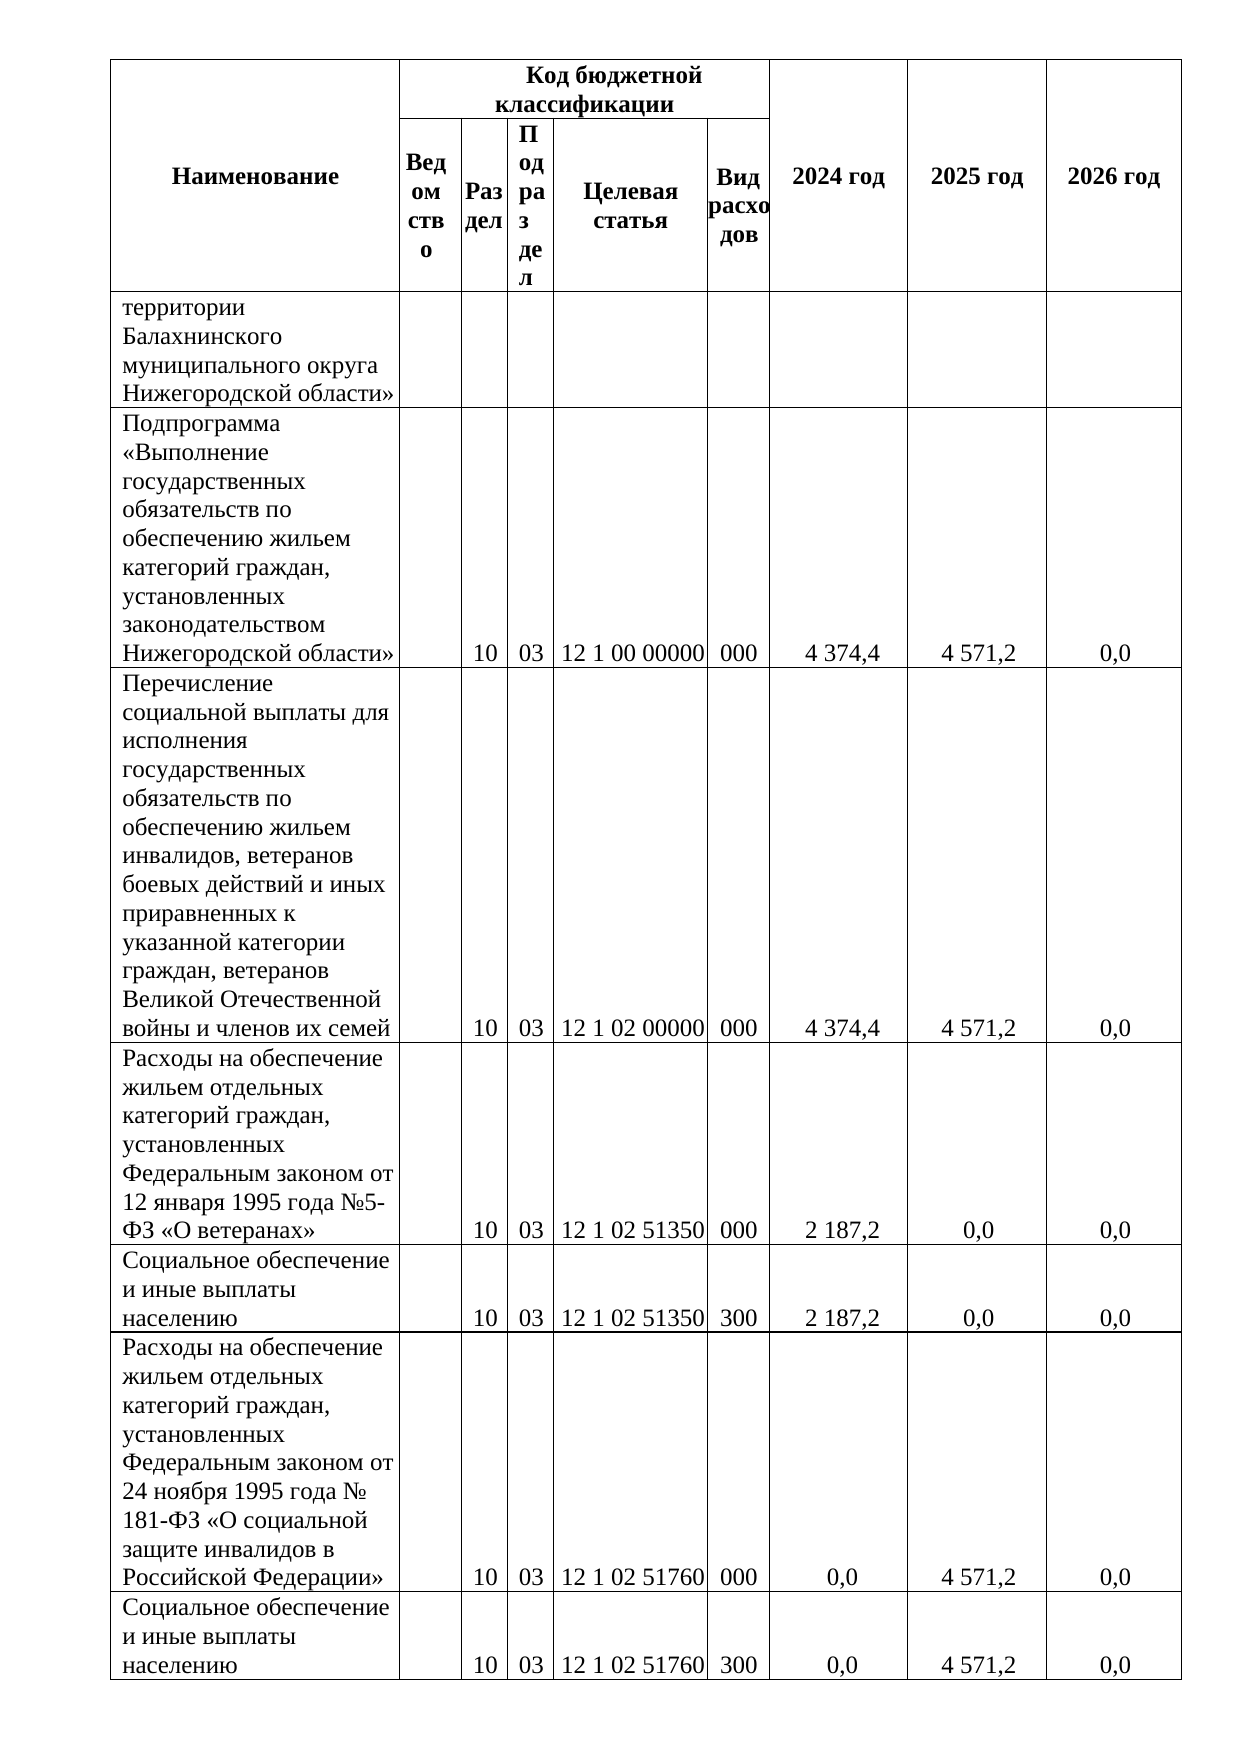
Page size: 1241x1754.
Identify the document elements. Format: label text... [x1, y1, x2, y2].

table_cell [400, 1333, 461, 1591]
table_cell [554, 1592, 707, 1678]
table_cell Целевая статья [554, 119, 707, 291]
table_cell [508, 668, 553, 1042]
table_cell Под раз дел [508, 119, 553, 291]
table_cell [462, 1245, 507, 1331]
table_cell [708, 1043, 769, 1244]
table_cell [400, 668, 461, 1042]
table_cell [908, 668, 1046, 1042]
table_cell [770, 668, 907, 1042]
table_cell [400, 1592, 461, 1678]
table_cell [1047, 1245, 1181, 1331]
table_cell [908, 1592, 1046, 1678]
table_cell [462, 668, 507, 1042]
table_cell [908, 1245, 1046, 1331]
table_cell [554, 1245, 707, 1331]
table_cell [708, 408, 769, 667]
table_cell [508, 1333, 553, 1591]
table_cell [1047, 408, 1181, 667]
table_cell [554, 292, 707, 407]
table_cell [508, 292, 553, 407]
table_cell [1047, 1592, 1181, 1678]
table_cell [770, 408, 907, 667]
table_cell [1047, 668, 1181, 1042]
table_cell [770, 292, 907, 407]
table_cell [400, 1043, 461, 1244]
table_header 2025 год [908, 60, 1046, 291]
table_cell Ведом ство [400, 119, 461, 291]
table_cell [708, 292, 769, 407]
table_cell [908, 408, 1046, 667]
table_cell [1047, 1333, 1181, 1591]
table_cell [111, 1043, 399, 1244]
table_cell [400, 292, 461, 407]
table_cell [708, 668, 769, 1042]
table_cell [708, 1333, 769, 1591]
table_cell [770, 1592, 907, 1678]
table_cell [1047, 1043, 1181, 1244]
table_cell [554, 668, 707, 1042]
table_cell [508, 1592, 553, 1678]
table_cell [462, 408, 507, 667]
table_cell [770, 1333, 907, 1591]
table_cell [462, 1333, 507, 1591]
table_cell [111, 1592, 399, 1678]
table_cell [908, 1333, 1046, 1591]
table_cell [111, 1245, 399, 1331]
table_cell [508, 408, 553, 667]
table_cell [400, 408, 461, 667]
table_header 2026 год [1047, 60, 1181, 291]
table_header Код бюджетной классификации [400, 60, 769, 118]
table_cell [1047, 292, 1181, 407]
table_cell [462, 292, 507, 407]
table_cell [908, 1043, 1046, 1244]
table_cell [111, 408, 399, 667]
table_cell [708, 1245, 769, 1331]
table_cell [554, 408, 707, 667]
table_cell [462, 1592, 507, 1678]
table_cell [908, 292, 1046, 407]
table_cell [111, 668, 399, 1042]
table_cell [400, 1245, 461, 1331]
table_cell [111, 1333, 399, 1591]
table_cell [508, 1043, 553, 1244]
table_cell Вид расходов [708, 119, 769, 291]
table_header 2024 год [770, 60, 907, 291]
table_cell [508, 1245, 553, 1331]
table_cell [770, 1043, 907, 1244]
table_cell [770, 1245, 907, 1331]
table_header Наименование [111, 60, 399, 291]
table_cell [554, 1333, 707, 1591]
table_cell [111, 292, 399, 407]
table_cell Раз дел [462, 119, 507, 291]
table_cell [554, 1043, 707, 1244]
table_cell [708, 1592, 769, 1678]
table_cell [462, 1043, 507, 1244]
